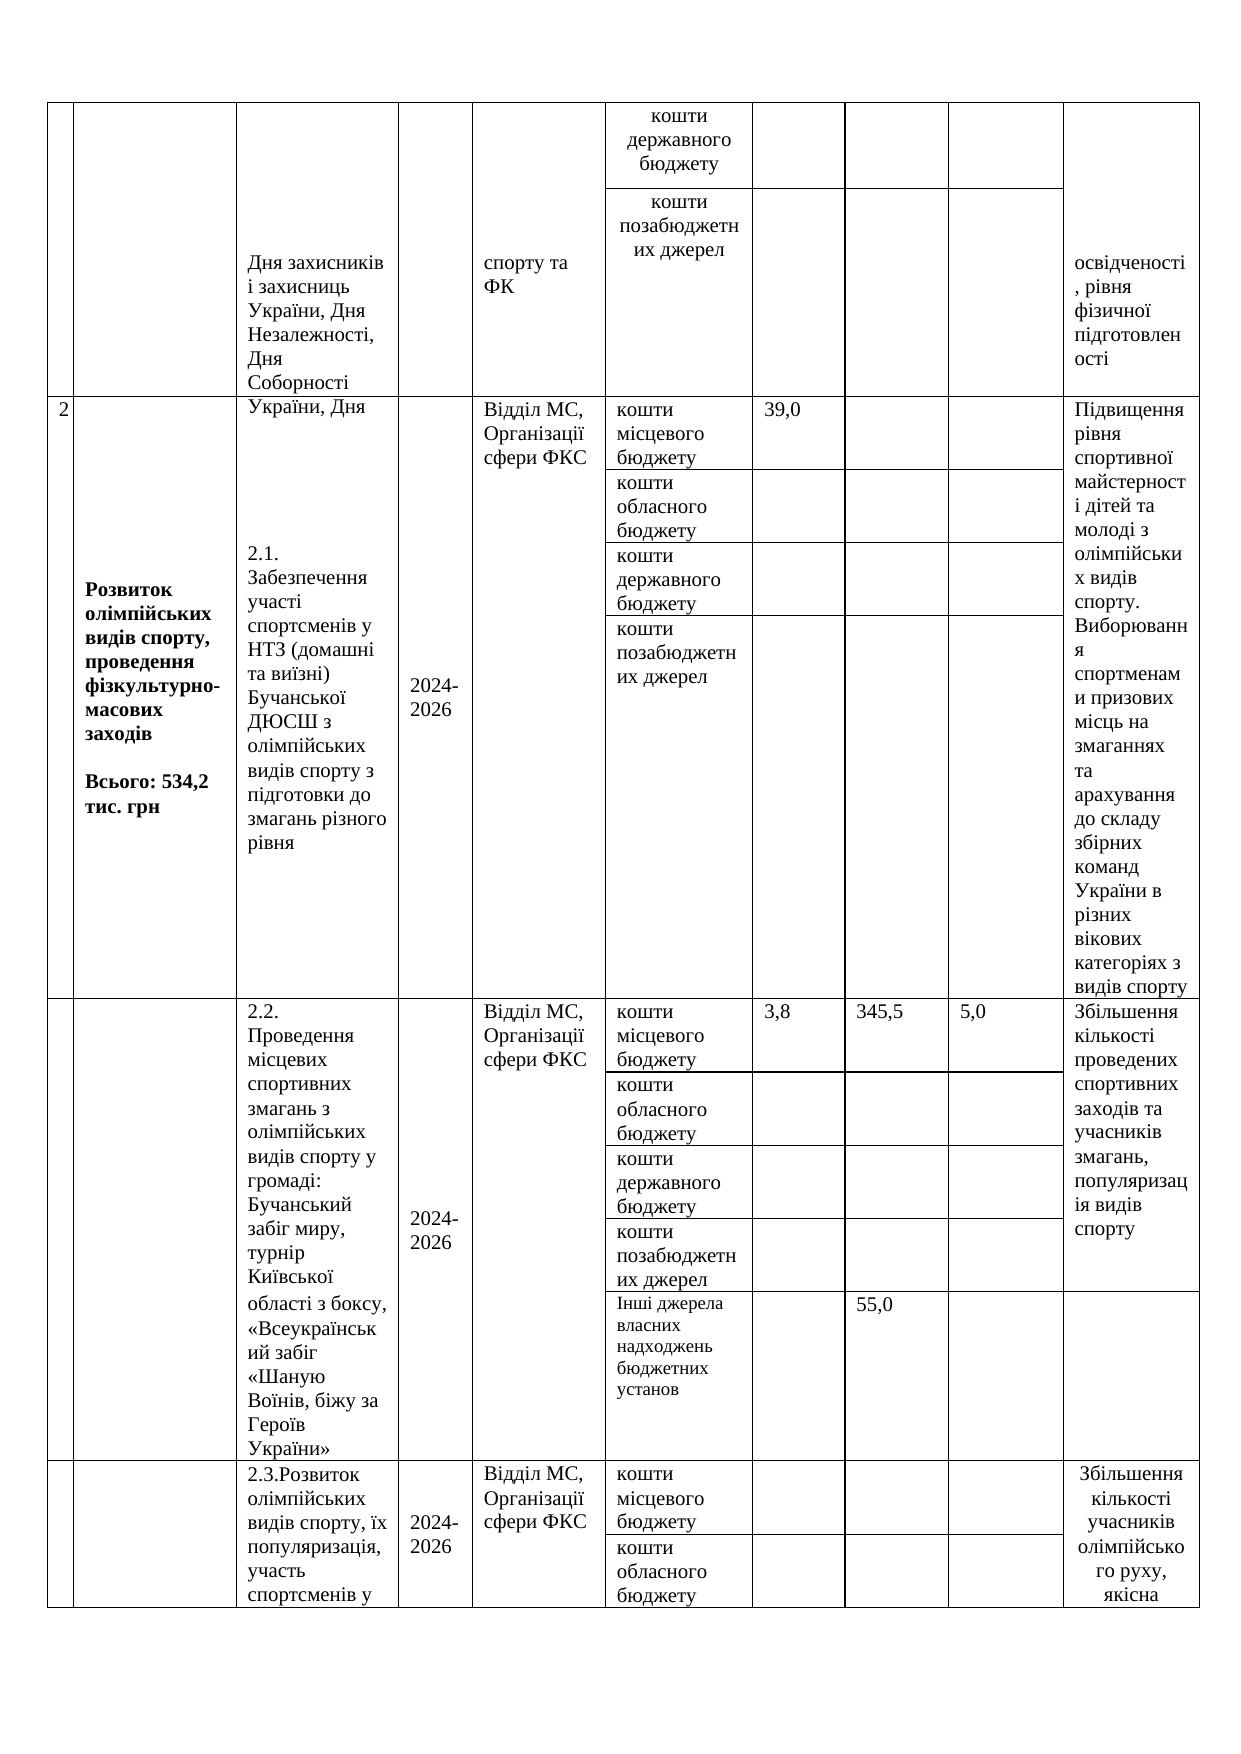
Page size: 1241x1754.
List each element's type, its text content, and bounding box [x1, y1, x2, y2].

table_cell Інші джерела власних надходжень бюджетних установ [606, 1292, 752, 1460]
table_cell [846, 189, 948, 396]
table_cell кошти позабюджетних джерел [606, 616, 752, 998]
table_cell кошти обласного бюджету [606, 470, 752, 542]
table_cell [846, 1219, 948, 1291]
table_cell Збільшення кількості учасників олімпійського руху, якісна підготовка до змагань різного рівня та досягнення високих результатів, підвищення рівній спортивних розрядів різних вікових категорій [1064, 1461, 1199, 1607]
table_cell [949, 470, 1063, 542]
table_cell [753, 470, 844, 542]
table_cell [753, 1073, 844, 1144]
table_cell 345,5 [846, 999, 948, 1071]
table_cell [846, 1535, 948, 1607]
table_cell 3,8 [753, 999, 844, 1071]
table_cell 2.3.Розвиток олімпійських видів спорту, їх популяризація, участь спортсменів у змаганнях обласного, всеукраїнського та міжнародних рівнів [237, 1461, 398, 1607]
table_cell 2 [48, 397, 73, 998]
table_cell [949, 1292, 1063, 1460]
table_cell [949, 1461, 1063, 1533]
table_cell Розвиток олімпійських видів спорту, проведення фізкультурно-масових заходів Всього: 534,2 тис. грн [74, 397, 236, 998]
table_cell 2.2. Проведення місцевих спортивних змагань з олімпійських видів спорту у громаді: Бучанський забіг миру, турнір Київської області з боксу, «Всеукраїнський забіг «Шаную Воїнів, біжу за Героїв України» [237, 999, 398, 1460]
table_cell [753, 1535, 844, 1607]
table_cell [949, 616, 1063, 998]
table_cell кошти державного бюджету [606, 103, 752, 188]
table_cell [949, 103, 1063, 188]
table_cell Відділ МС, Організації сфери ФКС [473, 397, 605, 998]
table_cell 55,0 [846, 1292, 948, 1460]
table_cell кошти місцевого бюджету [606, 397, 752, 469]
table_cell [846, 103, 948, 188]
table_cell [949, 1535, 1063, 1607]
table_cell кошти позабюджетних джерел [606, 1219, 752, 1291]
table_cell [753, 1146, 844, 1218]
table_cell [74, 999, 236, 1460]
table_cell [949, 1219, 1063, 1291]
table_cell [846, 1073, 948, 1144]
table_cell 2024-2026 [399, 999, 472, 1460]
table_cell [949, 189, 1063, 396]
table_cell [48, 1461, 73, 1607]
table_cell кошти місцевого бюджету [606, 1461, 752, 1533]
table_cell [846, 1146, 948, 1218]
table_cell [74, 1461, 236, 1607]
table_cell [949, 1073, 1063, 1144]
table_cell [753, 103, 844, 188]
table_cell [753, 1461, 844, 1533]
table_cell Відділ МС, Організації сфери ФКС [473, 999, 605, 1460]
table_cell Підвищення рівня спортивної майстерності дітей та молоді з олімпійських видів спорту. Виборювання спортменами призових місць на змаганнях та арахування до складу збірних команд України в різних вікових категоріях з видів спорту [1064, 397, 1199, 998]
table_cell [846, 616, 948, 998]
table_cell [48, 999, 73, 1460]
table_cell [753, 1219, 844, 1291]
table_cell [846, 543, 948, 615]
table_cell [846, 470, 948, 542]
table_cell [949, 397, 1063, 469]
table_cell [846, 1461, 948, 1533]
table_cell кошти державного бюджету [606, 543, 752, 615]
table_cell [753, 189, 844, 396]
table_cell [753, 1292, 844, 1460]
table_cell 2024-2026 [399, 1461, 472, 1607]
table_cell Збільшення кількості проведених спортивних заходів та учасників змагань, популяризація видів спорту [1064, 999, 1199, 1291]
table_cell 39,0 [753, 397, 844, 469]
table_cell [949, 543, 1063, 615]
table_cell 5,0 [949, 999, 1063, 1071]
table_cell кошти місцевого бюджету [606, 999, 752, 1071]
table_cell кошти позабюджетних джерел [606, 189, 752, 396]
table_cell 2024-2026 [399, 397, 472, 998]
table_cell [753, 616, 844, 998]
table_cell [949, 1146, 1063, 1218]
table_cell Відділ МС, Організації сфери ФКС [473, 1461, 605, 1607]
table_cell кошти державного бюджету [606, 1146, 752, 1218]
table_cell кошти обласного бюджету [606, 1535, 752, 1607]
table_cell [1064, 1292, 1199, 1460]
table_cell [753, 543, 844, 615]
table_cell кошти обласного бюджету [606, 1073, 752, 1144]
table_cell 2.1. Забезпечення участі спортсменів у НТЗ (домашні та виїзні) Бучанської ДЮСШ з олімпійських видів спорту з підготовки до змагань різного рівня [237, 397, 398, 998]
table_cell [846, 397, 948, 469]
